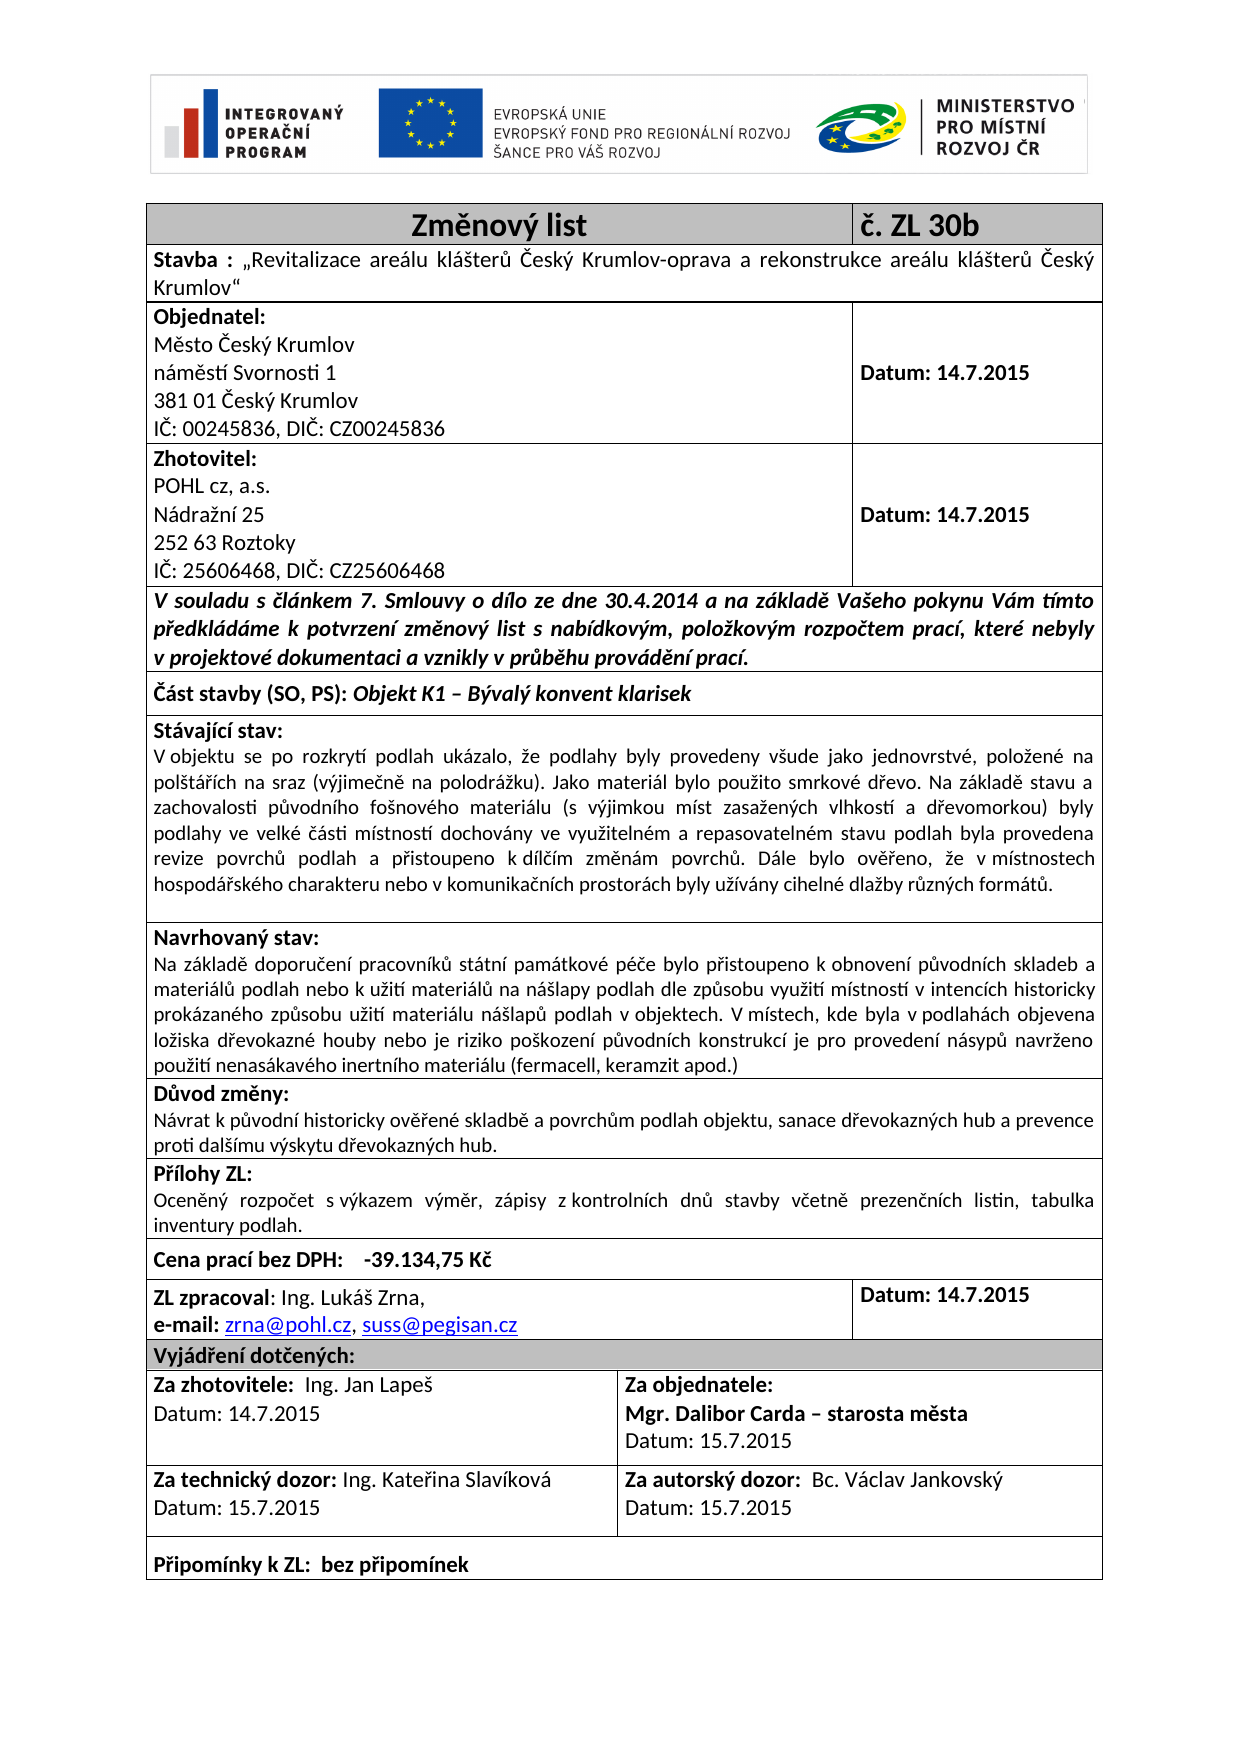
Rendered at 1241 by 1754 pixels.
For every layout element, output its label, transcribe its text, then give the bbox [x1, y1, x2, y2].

table_cell Důvod změny: Návrat k původní historicky ověřené skladbě a povrchům podlah objektu, sanace dřevokazných hub a prevence proti dalšímu výskytu dřevokazných hub. [147, 1079, 1102, 1158]
table_cell Za technický dozor: Ing. Kateřina Slavíková Datum: 15.7.2015 [147, 1466, 617, 1536]
table_cell Za objednatele: Mgr. Dalibor Carda – starosta města Datum: 15.7.2015 [618, 1371, 1102, 1464]
table_cell Objednatel: Město Český Krumlov náměstí Svornosti 1 381 01 Český Krumlov IČ: 00245836, DIČ: CZ00245836 [147, 303, 852, 443]
table_cell ZL zpracoval: Ing. Lukáš Zrna, e-mail: zrna@pohl.cz, suss@pegisan.cz [147, 1280, 852, 1339]
table_cell Část stavby (SO, PS): Objekt K1 – Bývalý konvent klarisek [147, 672, 1102, 715]
table_cell Cena prací bez DPH: -39.134,75 Kč [147, 1239, 1102, 1279]
table_cell Přílohy ZL: Oceněný rozpočet s výkazem výměr, zápisy z kontrolních dnů stavby včetně prezenčních listin, tabulka inventury podlah. [147, 1159, 1102, 1238]
table_cell Stávající stav: V objektu se po rozkrytí podlah ukázalo, že podlahy byly provedeny všude jako jednovrstvé, položené na polštářích na sraz (výjimečně na polodrážku). Jako materiál bylo použito smrkové dřevo. Na základě stavu a zachovalosti původního fošnového materiálu (s výjimkou míst zasažených vlhkostí a dřevomorkou) byly podlahy ve velké části místností dochovány ve využitelném a repasovatelném stavu podlah byla provedena revize povrchů podlah a přistoupeno k dílčím změnám povrchů. Dále bylo ověřeno, že v místnostech hospodářského charakteru nebo v komunikačních prostorách byly užívány cihelné dlažby různých formátů. [147, 716, 1102, 922]
table_header Změnový list [147, 204, 852, 244]
table_cell V souladu s článkem 7. Smlouvy o dílo ze dne 30.4.2014 a na základě Vašeho pokynu Vám tímto předkládáme k potvrzení změnový list s nabídkovým, položkovým rozpočtem prací, které nebyly v projektové dokumentaci a vznikly v průběhu provádění prací. [147, 587, 1102, 671]
picture [147, 73, 1093, 175]
table_cell Datum: 14.7.2015 [853, 1280, 1102, 1339]
table_header č. ZL 30b [853, 204, 1102, 244]
table_cell Navrhovaný stav: Na základě doporučení pracovníků státní památkové péče bylo přistoupeno k obnovení původních skladeb a materiálů podlah nebo k užití materiálů na nášlapy podlah dle způsobu využití místností v intencích historicky prokázaného způsobu užití materiálu nášlapů podlah v objektech. V místech, kde byla v podlahách objevena ložiska dřevokazné houby nebo je riziko poškození původních konstrukcí je pro provedení násypů navrženo použití nenasákavého inertního materiálu (fermacell, keramzit apod.) [147, 923, 1102, 1078]
table_cell Zhotovitel: POHL cz, a.s. Nádražní 25 252 63 Roztoky IČ: 25606468, DIČ: CZ25606468 [147, 444, 852, 586]
table_cell Vyjádření dotčených: [147, 1340, 1102, 1369]
table_cell Stavba : „Revitalizace areálu klášterů Český Krumlov-oprava a rekonstrukce areálu klášterů Český Krumlov“ [147, 245, 1102, 301]
table_cell Za zhotovitele: Ing. Jan Lapeš Datum: 14.7.2015 [147, 1371, 617, 1464]
table_cell Připomínky k ZL: bez připomínek [147, 1537, 1102, 1578]
table_cell Za autorský dozor: Bc. Václav Jankovský Datum: 15.7.2015 [618, 1466, 1102, 1536]
table_cell Datum: 14.7.2015 [853, 303, 1102, 443]
table_cell Datum: 14.7.2015 [853, 444, 1102, 586]
